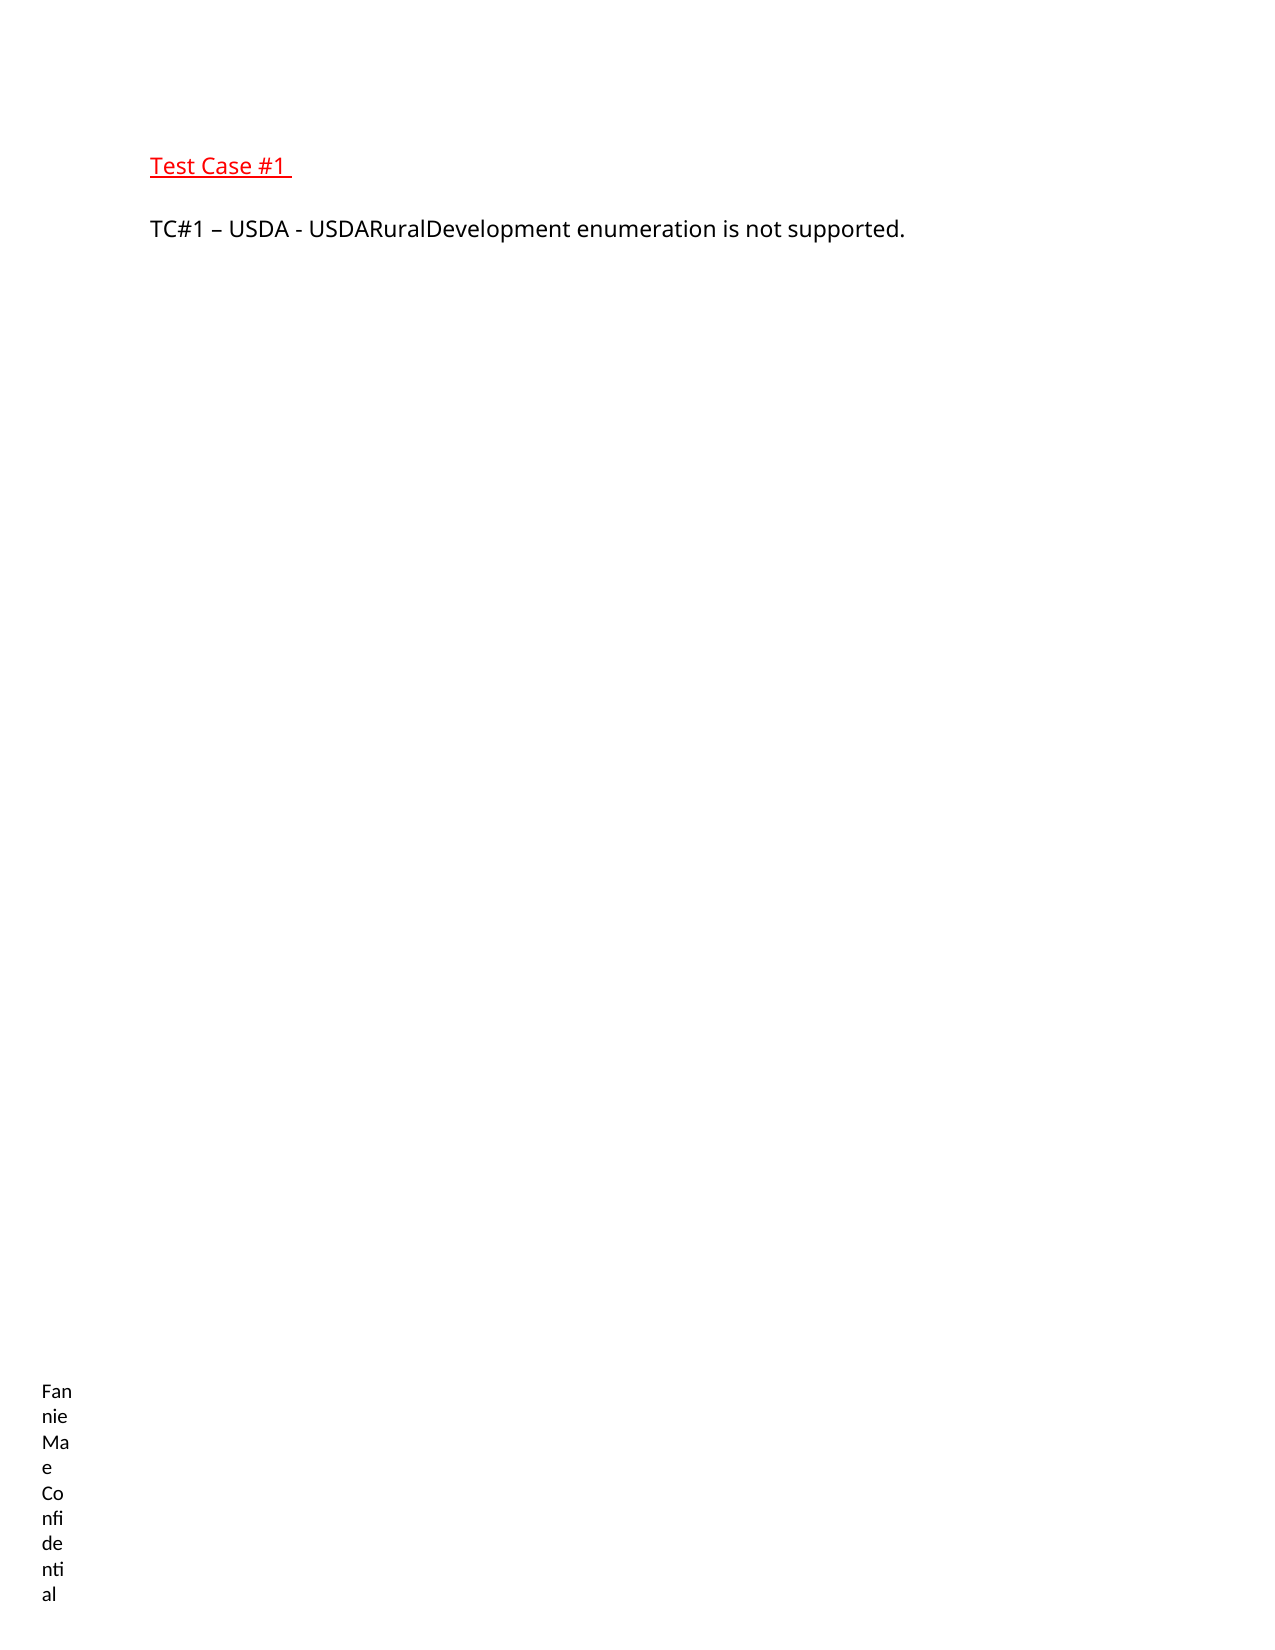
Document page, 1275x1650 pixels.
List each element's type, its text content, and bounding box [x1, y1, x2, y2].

text TC#1 – USDA - USDARuralDevelopment enumeration is not supported. [150, 212, 1125, 244]
text Test Case #1 [150, 150, 1125, 181]
